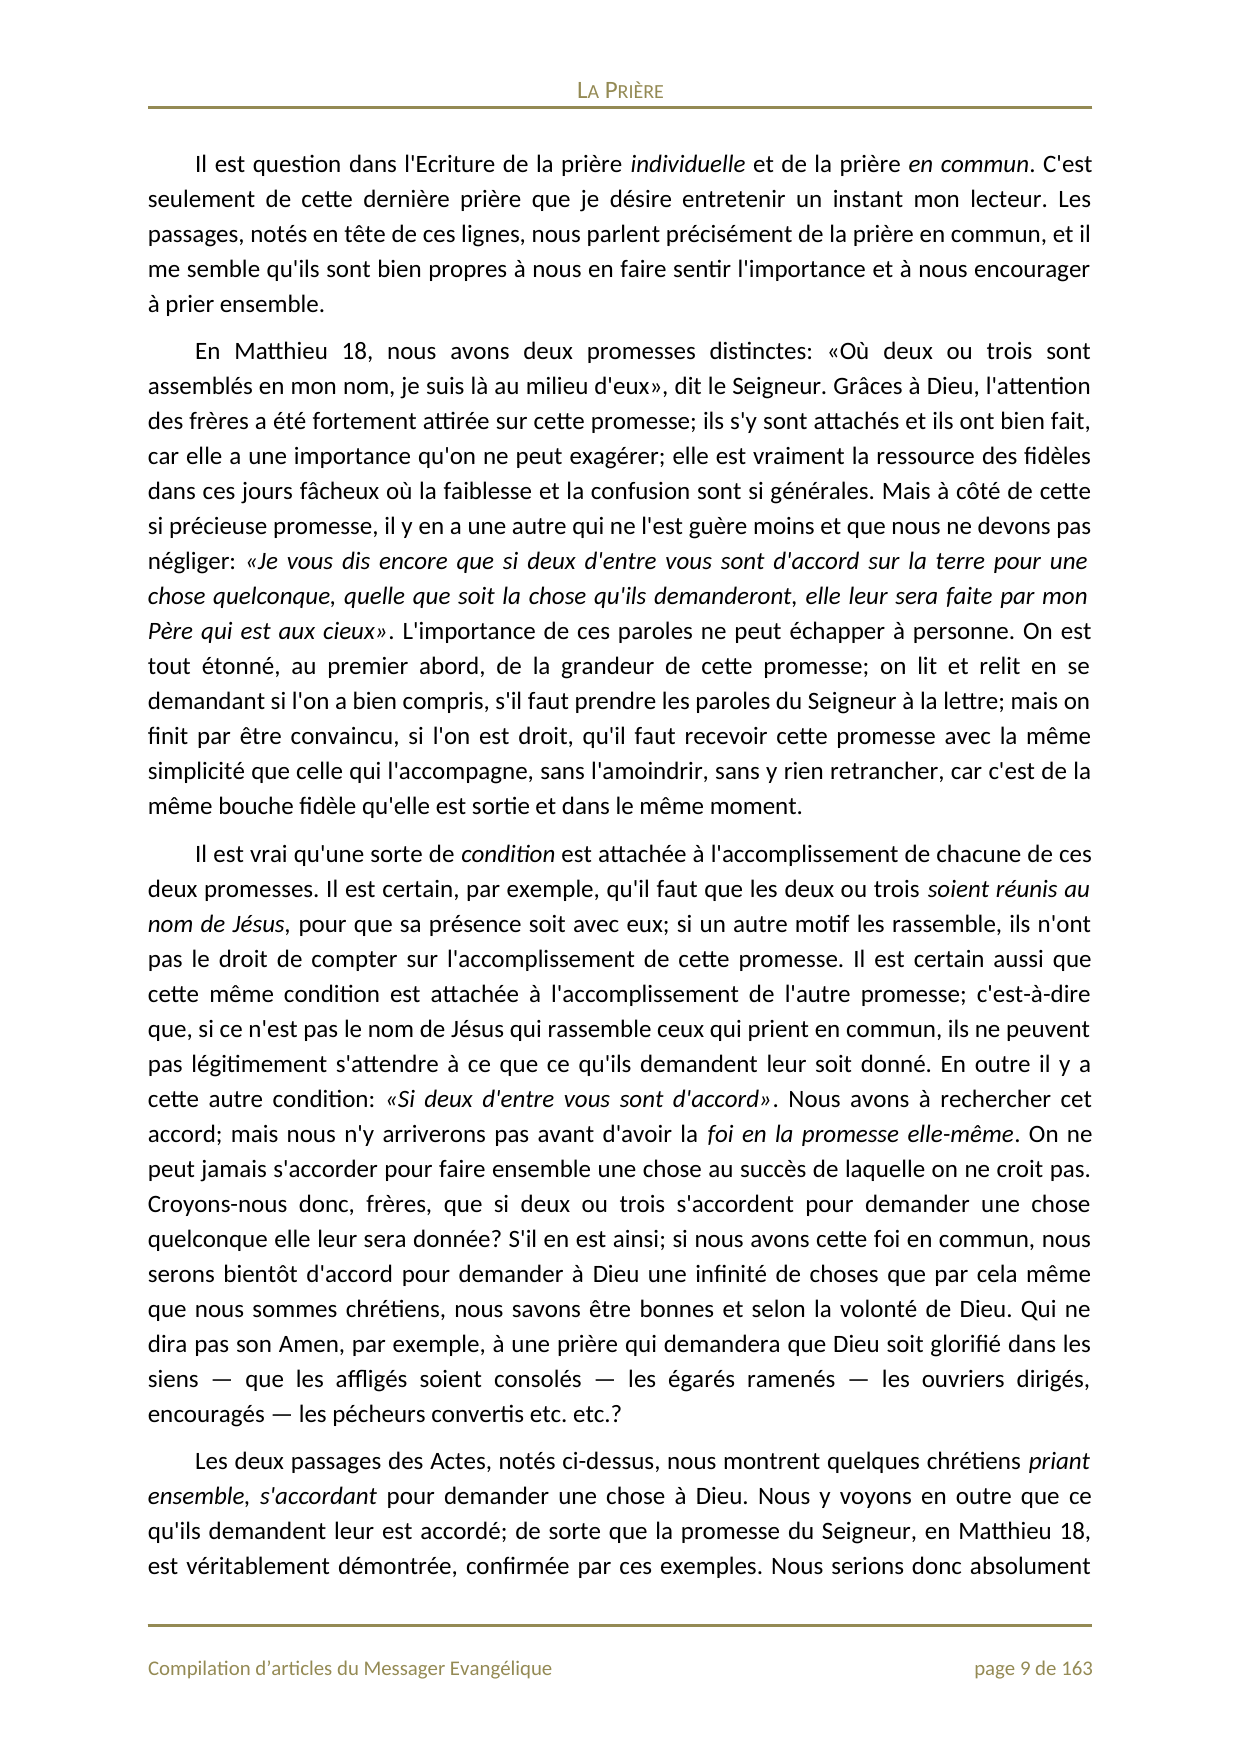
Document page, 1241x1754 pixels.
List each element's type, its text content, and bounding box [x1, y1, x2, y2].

text Il est question dans l'Ecriture de la prière individuelle et de la prière en commun. C'est seulement de cette dernière prière que je désire entretenir un instant mon lecteur. Les passages, notés en tête de ces lignes, nous parlent précisément de la prière en commun, et il me semble qu'ils sont bien propres à nous en faire sentir l'importance et à nous encourager à prier ensemble. [148, 148, 1092, 318]
text En Matthieu 18, nous avons deux promesses distinctes: «Où deux ou trois sont assemblés en mon nom, je suis là au milieu d'eux», dit le Seigneur. Grâces à Dieu, l'attention des frères a été fortement attirée sur cette promesse; ils s'y sont attachés et ils ont bien fait, car elle a une importance qu'on ne peut exagérer; elle est vraiment la ressource des fidèles dans ces jours fâcheux où la faiblesse et la confusion sont si générales. Mais à côté de cette si précieuse promesse, il y en a une autre qui ne l'est guère moins et que nous ne devons pas négliger: «Je vous dis encore que si deux d'entre vous sont d'accord sur la terre pour une chose quelconque, quelle que soit la chose qu'ils demanderont, elle leur sera faite par mon Père qui est aux cieux». L'importance de ces paroles ne peut échapper à personne. On est tout étonné, au premier abord, de la grandeur de cette promesse; on lit et relit en se demandant si l'on a bien compris, s'il faut prendre les paroles du Seigneur à la lettre; mais on finit par être convaincu, si l'on est droit, qu'il faut recevoir cette promesse avec la même simplicité que celle qui l'accompagne, sans l'amoindrir, sans y rien retrancher, car c'est de la même bouche fidèle qu'elle est sortie et dans le même moment. [148, 335, 1092, 821]
text Il est vrai qu'une sorte de condition est attachée à l'accomplissement de chacune de ces deux promesses. Il est certain, par exemple, qu'il faut que les deux ou trois soient réunis au nom de Jésus, pour que sa présence soit avec eux; si un autre motif les rassemble, ils n'ont pas le droit de compter sur l'accomplissement de cette promesse. Il est certain aussi que cette même condition est attachée à l'accomplissement de l'autre promesse; c'est-à-dire que, si ce n'est pas le nom de Jésus qui rassemble ceux qui prient en commun, ils ne peuvent pas légitimement s'attendre à ce que ce qu'ils demandent leur soit donné. En outre il y a cette autre condition: «Si deux d'entre vous sont d'accord». Nous avons à rechercher cet accord; mais nous n'y arriverons pas avant d'avoir la foi en la promesse elle-même. On ne peut jamais s'accorder pour faire ensemble une chose au succès de laquelle on ne croit pas. Croyons-nous donc, frères, que si deux ou trois s'accordent pour demander une chose quelconque elle leur sera donnée? S'il en est ainsi; si nous avons cette foi en commun, nous serons bientôt d'accord pour demander à Dieu une infinité de choses que par cela même que nous sommes chrétiens, nous savons être bonnes et selon la volonté de Dieu. Qui ne dira pas son Amen, par exemple, à une prière qui demandera que Dieu soit glorifié dans les siens — que les affligés soient consolés — les égarés ramenés — les ouvriers dirigés, encouragés — les pécheurs convertis etc. etc.? [148, 838, 1092, 1428]
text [148, 1445, 1092, 1581]
